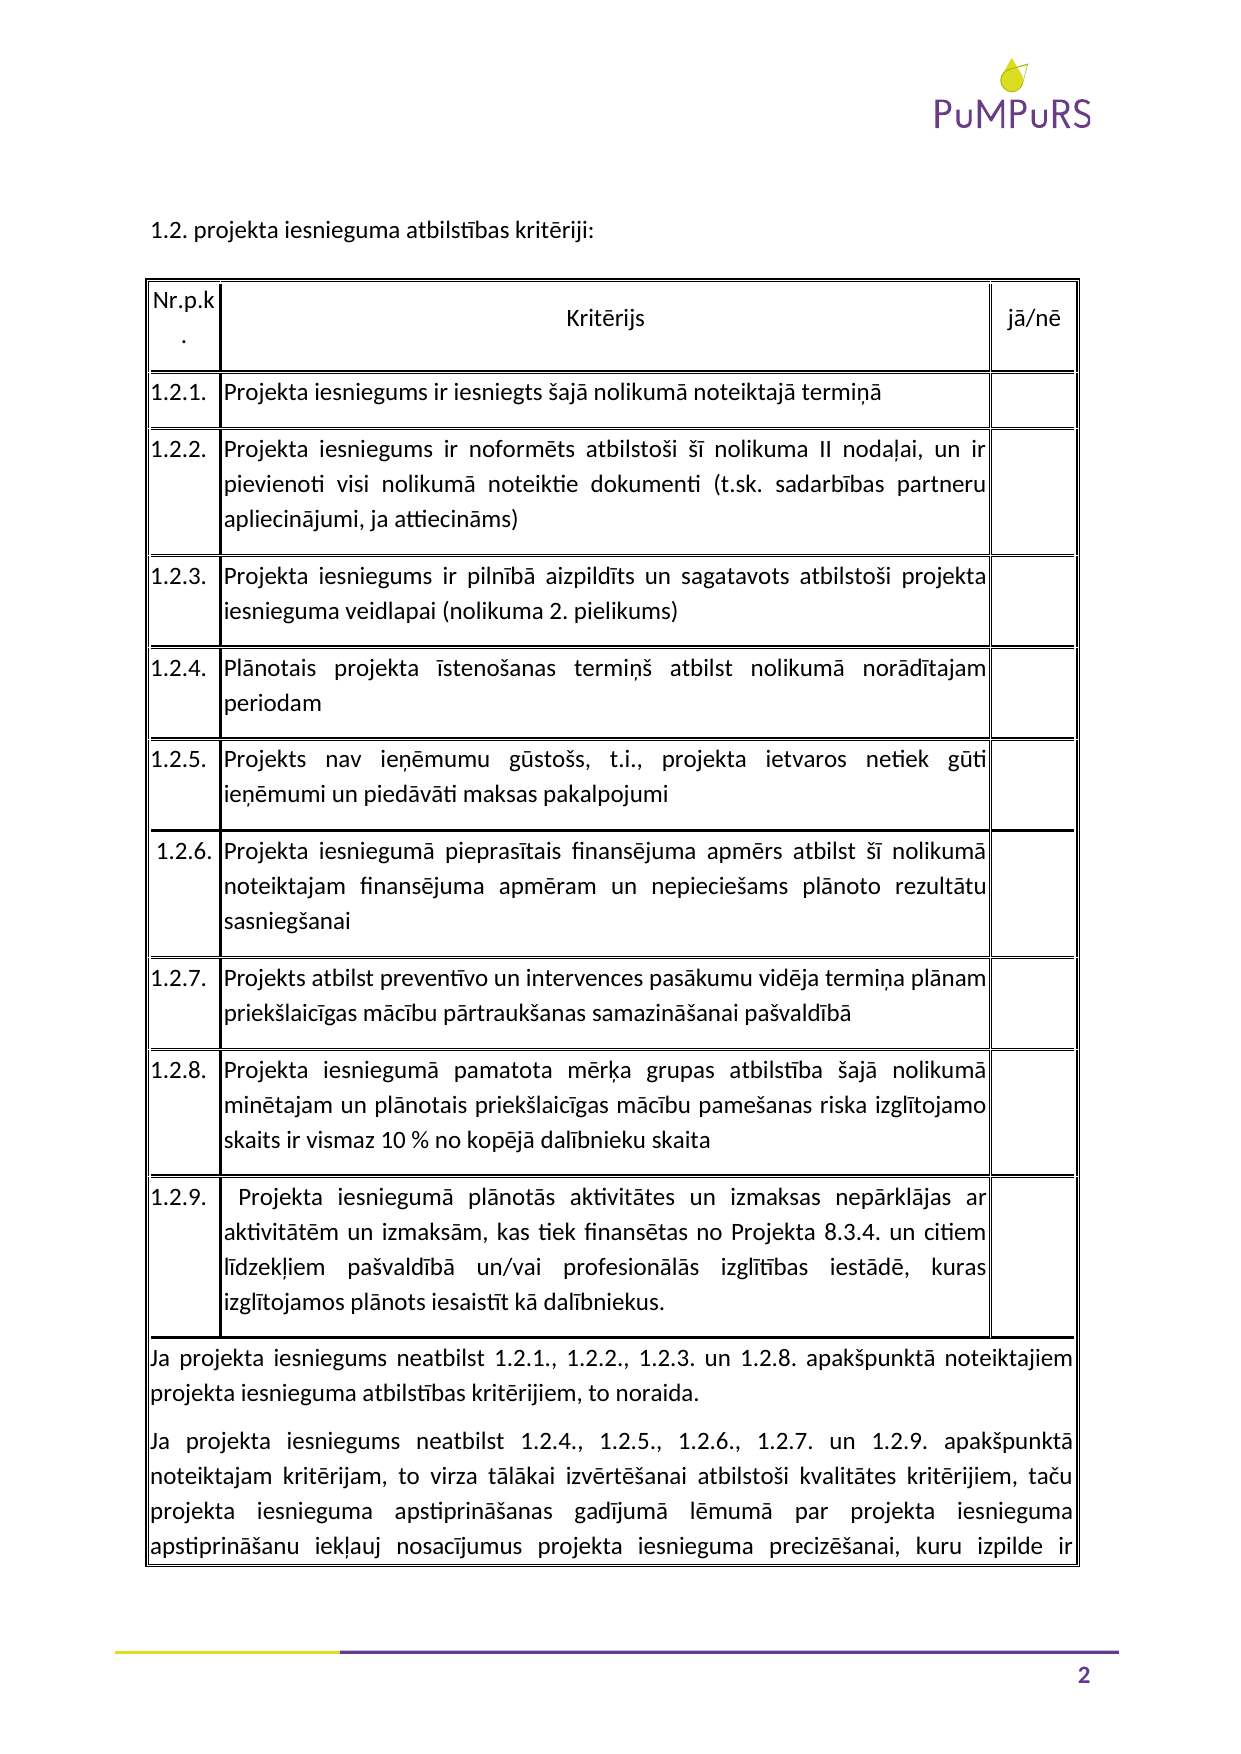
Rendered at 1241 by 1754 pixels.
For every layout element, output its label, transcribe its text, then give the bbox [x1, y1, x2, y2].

table_cell Projekta iesniegumā pieprasītais finansējuma apmērs atbilst šī nolikumā noteiktajam finansējuma apmēram un nepieciešams plānoto rezultātu sasniegšanai [222, 832, 989, 956]
table_header Nr.p.k. [149, 282, 220, 370]
table_cell Projekts atbilst preventīvo un intervences pasākumu vidēja termiņa plānam priekšlaicīgas mācību pārtraukšanas samazināšanai pašvaldībā [222, 959, 989, 1047]
table_cell 1.2.7. [147, 956, 220, 1047]
table_cell Projekta iesniegums ir pilnībā aizpildīts un sagatavots atbilstoši projekta iesnieguma veidlapai (nolikuma 2. pielikums) [222, 557, 989, 645]
table_cell 1.2.5. [149, 737, 219, 829]
table_cell Plānotais projekta īstenošanas termiņš atbilst nolikumā norādītajam periodam [222, 649, 989, 737]
table_cell [991, 427, 1078, 554]
table_cell [992, 737, 1077, 829]
table_cell Projekta iesniegumā plānotās aktivitātes un izmaksas nepārklājas ar aktivitātēm un izmaksām, kas tiek finansētas no Projekta 8.3.4. un citiem līdzekļiem pašvaldībā un/vai profesionālās izglītības iestādē, kuras izglītojamos plānots iesaistīt kā dalībniekus. [222, 1178, 989, 1336]
table_cell Projekta iesniegums ir noformēts atbilstoši šī nolikuma II nodaļai, un ir pievienoti visi nolikumā noteiktie dokumenti (t.sk. sadarbības partneru apliecinājumi, ja attiecināms) [222, 430, 989, 554]
table_cell Projekta iesniegumā pamatota mērķa grupas atbilstība šajā nolikumā minētajam un plānotais priekšlaicīgas mācību pamešanas riska izglītojamo skaits ir vismaz 10 % no kopējā dalībnieku skaita [222, 1051, 989, 1174]
table_cell [992, 829, 1076, 956]
table_cell [991, 554, 1078, 645]
table_cell [992, 1174, 1077, 1336]
table_cell Projekta iesniegums ir iesniegts šajā nolikumā noteiktajā termiņā [222, 374, 989, 427]
table_cell [992, 370, 1077, 427]
table_cell 1.2.2. [147, 427, 220, 554]
table_header jā/nē [991, 282, 1076, 370]
table_cell 1.2.9. [149, 1174, 219, 1336]
text 1.2. projekta iesnieguma atbilstības kritēriji: [150, 214, 1090, 245]
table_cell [149, 1336, 1076, 1563]
table_cell [991, 956, 1078, 1047]
table_cell 1.2.3. [147, 554, 220, 645]
table_cell Projekts nav ieņēmumu gūstošs, t.i., projekta ietvaros netiek gūti ieņēmumi un piedāvāti maksas pakalpojumi [222, 741, 989, 829]
table_cell 1.2.8. [149, 1048, 219, 1174]
table_header Kritērijs [220, 282, 991, 370]
table_cell 1.2.4. [149, 645, 219, 737]
table_cell [992, 1048, 1077, 1174]
table_cell 1.2.6. [149, 829, 219, 956]
table_cell [992, 645, 1077, 737]
table_cell 1.2.1. [149, 370, 219, 427]
